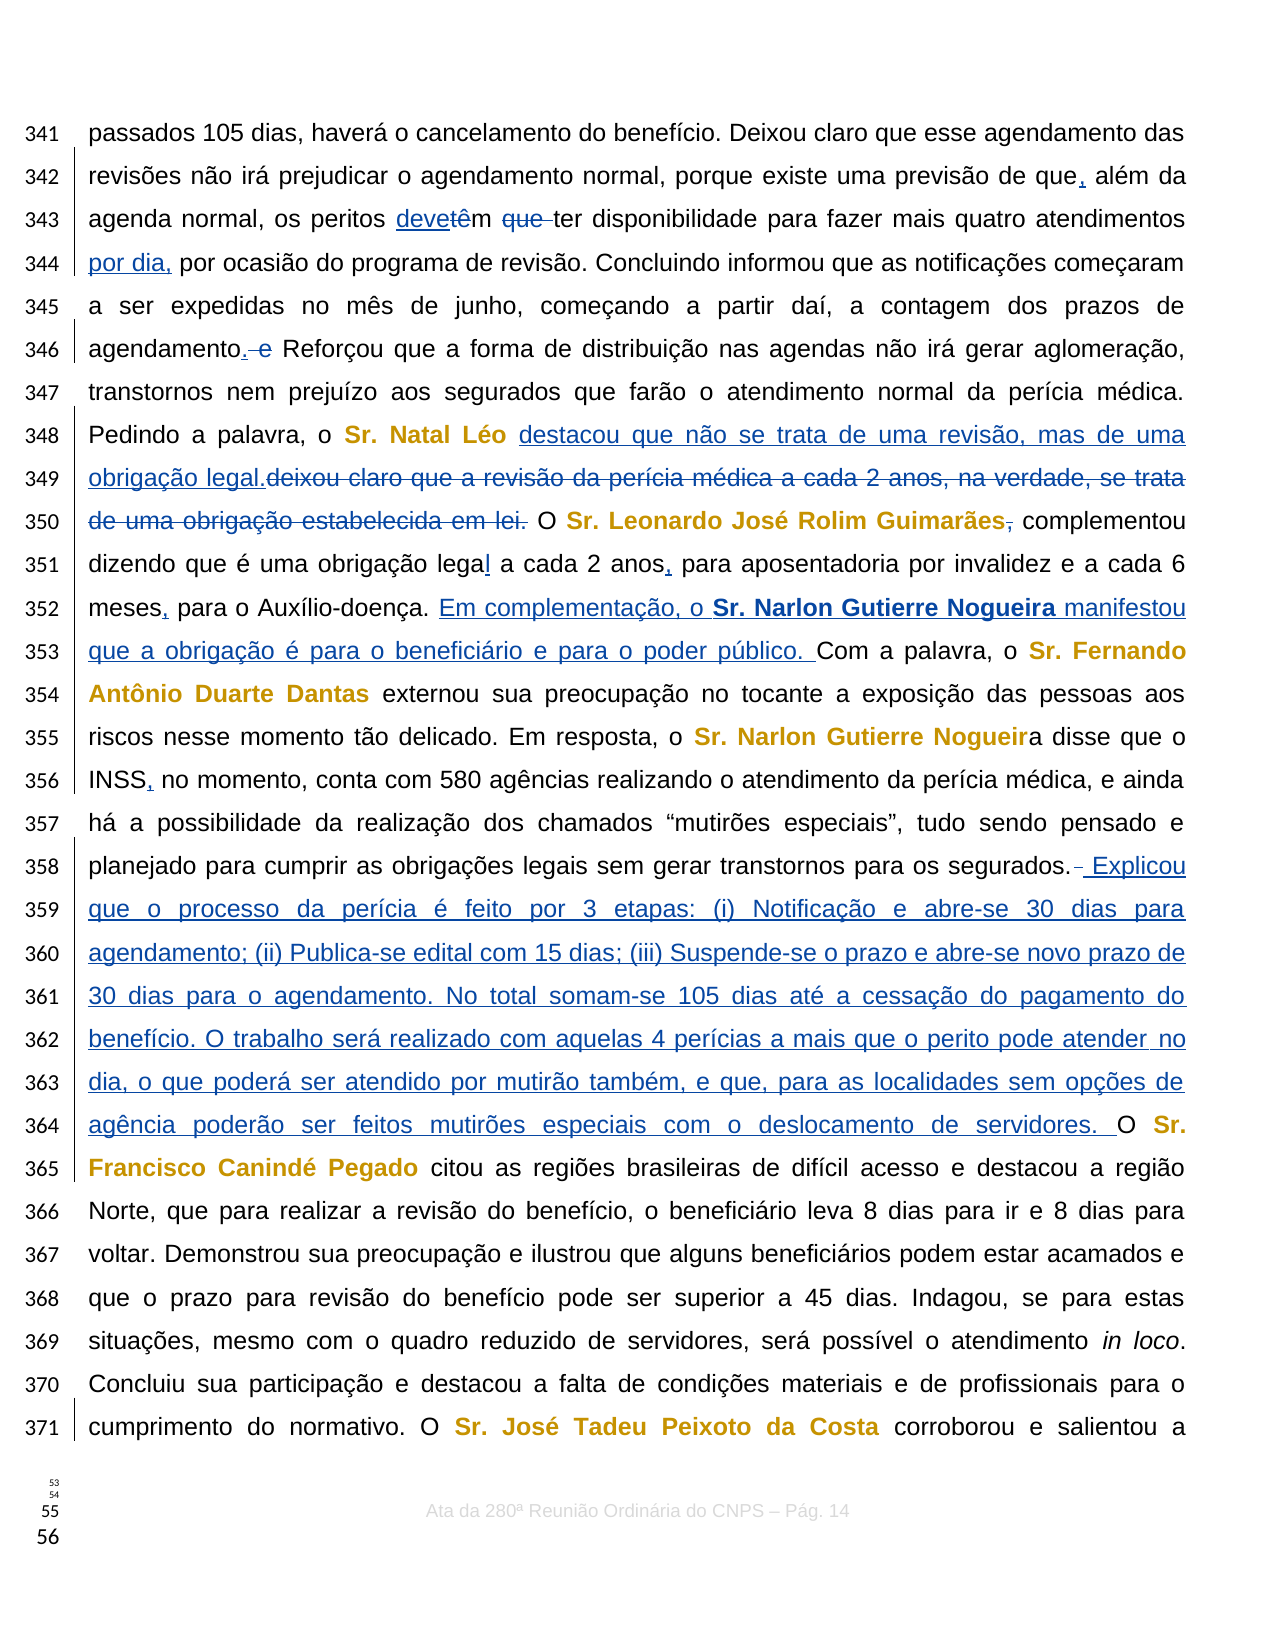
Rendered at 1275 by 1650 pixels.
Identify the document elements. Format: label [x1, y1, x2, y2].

text [87, 118, 1186, 1441]
